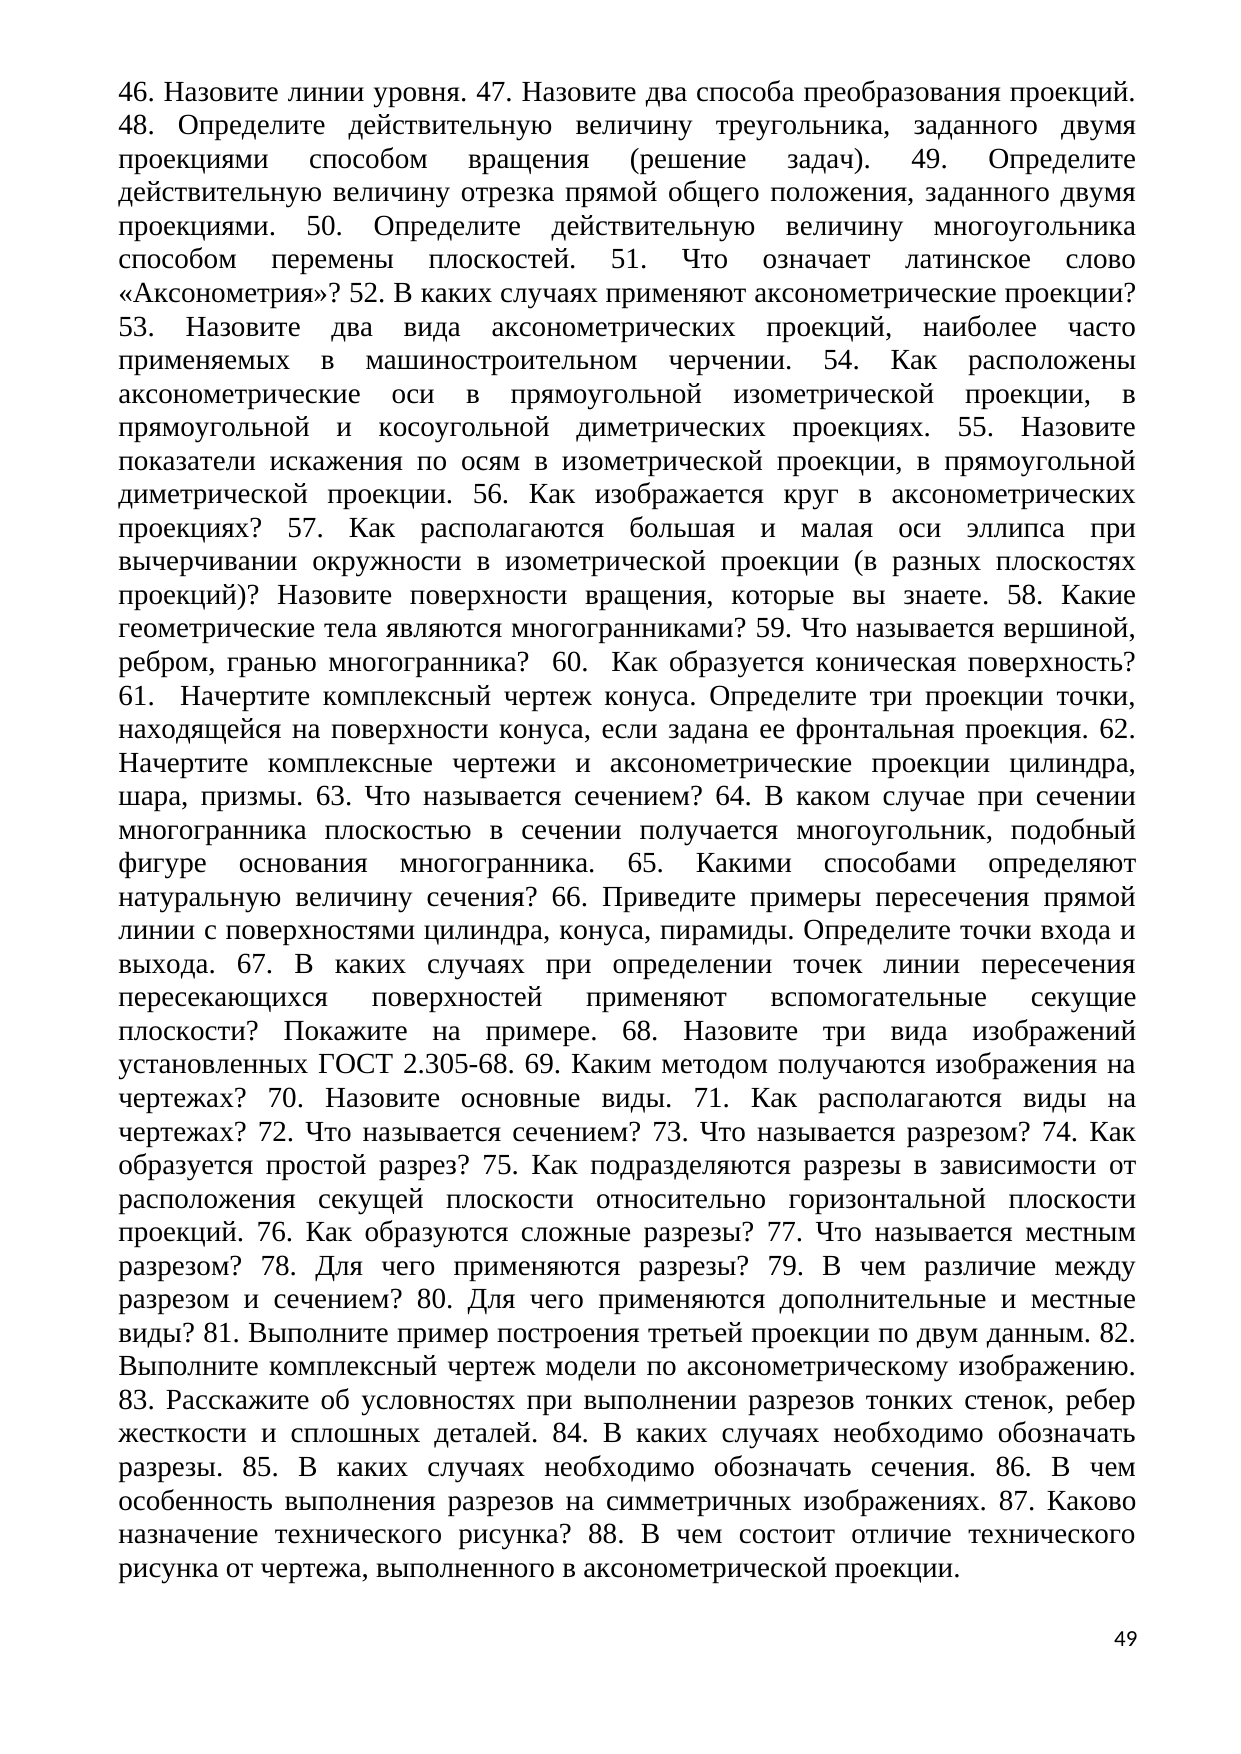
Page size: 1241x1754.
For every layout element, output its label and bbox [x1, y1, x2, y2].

text [118, 74, 1137, 1583]
